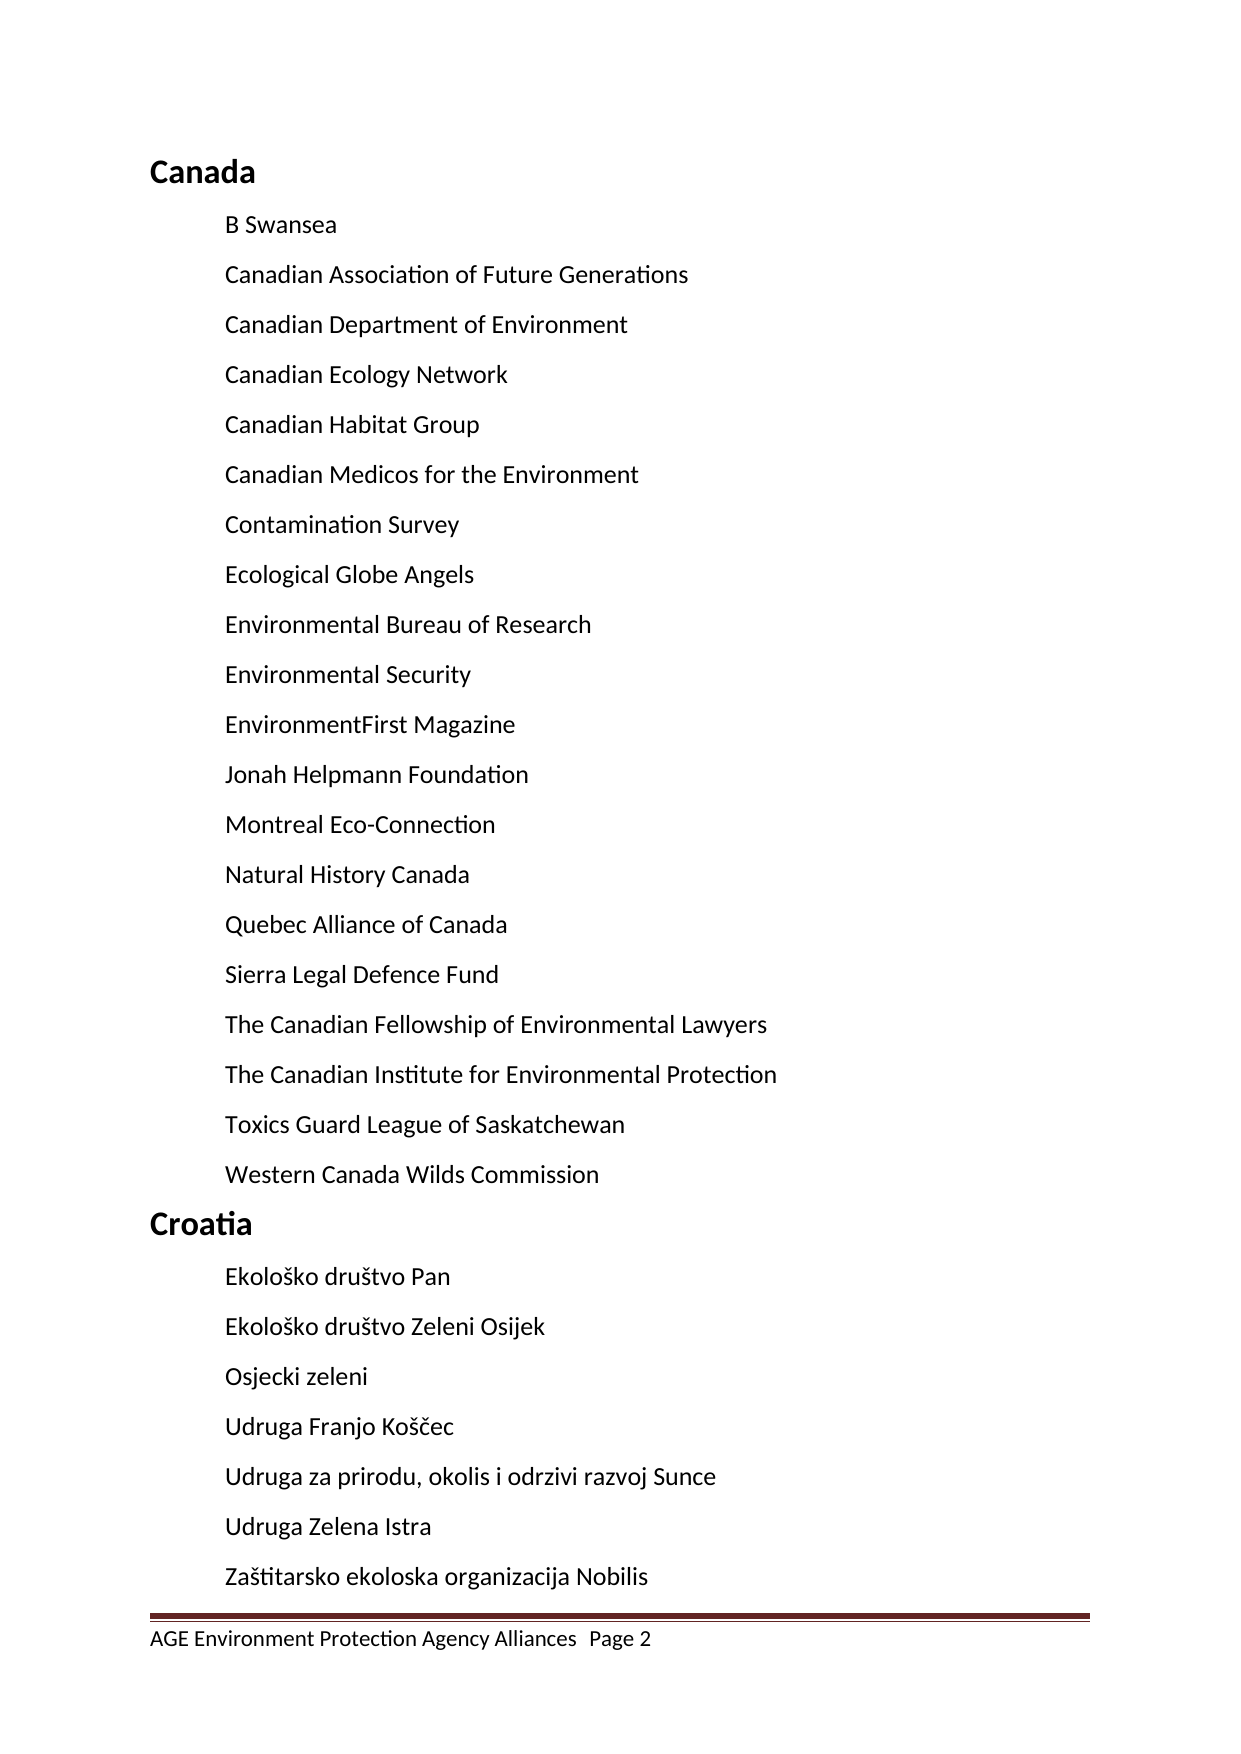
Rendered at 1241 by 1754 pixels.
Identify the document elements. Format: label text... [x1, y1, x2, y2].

text Western Canada Wilds Commission [225, 1152, 1090, 1189]
text Canadian Ecology Network [225, 352, 1090, 389]
text Quebec Alliance of Canada [225, 902, 1090, 939]
text EnvironmentFirst Magazine [225, 702, 1090, 739]
text The Canadian Institute for Environmental Protection [225, 1052, 1090, 1089]
text Ekološko društvo Pan [225, 1254, 1090, 1291]
text Canadian Association of Future Generations [225, 252, 1090, 289]
text B Swansea [225, 202, 1090, 239]
text Contamination Survey [225, 502, 1090, 539]
text Ekološko društvo Zeleni Osijek [225, 1304, 1090, 1341]
text Canada [150, 150, 1090, 192]
text Canadian Habitat Group [225, 402, 1090, 439]
text The Canadian Fellowship of Environmental Lawyers [225, 1002, 1090, 1039]
text Osjecki zeleni [225, 1354, 1090, 1391]
text Sierra Legal Defence Fund [225, 952, 1090, 989]
text Croatia [150, 1202, 1090, 1244]
text Jonah Helpmann Foundation [225, 752, 1090, 789]
text Udruga Franjo Koščec [225, 1404, 1090, 1441]
text Canadian Medicos for the Environment [225, 452, 1090, 489]
text Toxics Guard League of Saskatchewan [225, 1102, 1090, 1139]
text Montreal Eco-Connection [225, 802, 1090, 839]
text Environmental Bureau of Research [225, 602, 1090, 639]
text Ecological Globe Angels [225, 552, 1090, 589]
text Canadian Department of Environment [225, 302, 1090, 339]
text Natural History Canada [225, 852, 1090, 889]
text Udruga za prirodu, okolis i odrzivi razvoj Sunce [225, 1454, 1090, 1491]
text Udruga Zelena Istra [225, 1504, 1090, 1541]
text Environmental Security [225, 652, 1090, 689]
text Zaštitarsko ekoloska organizacija Nobilis [225, 1554, 1090, 1591]
